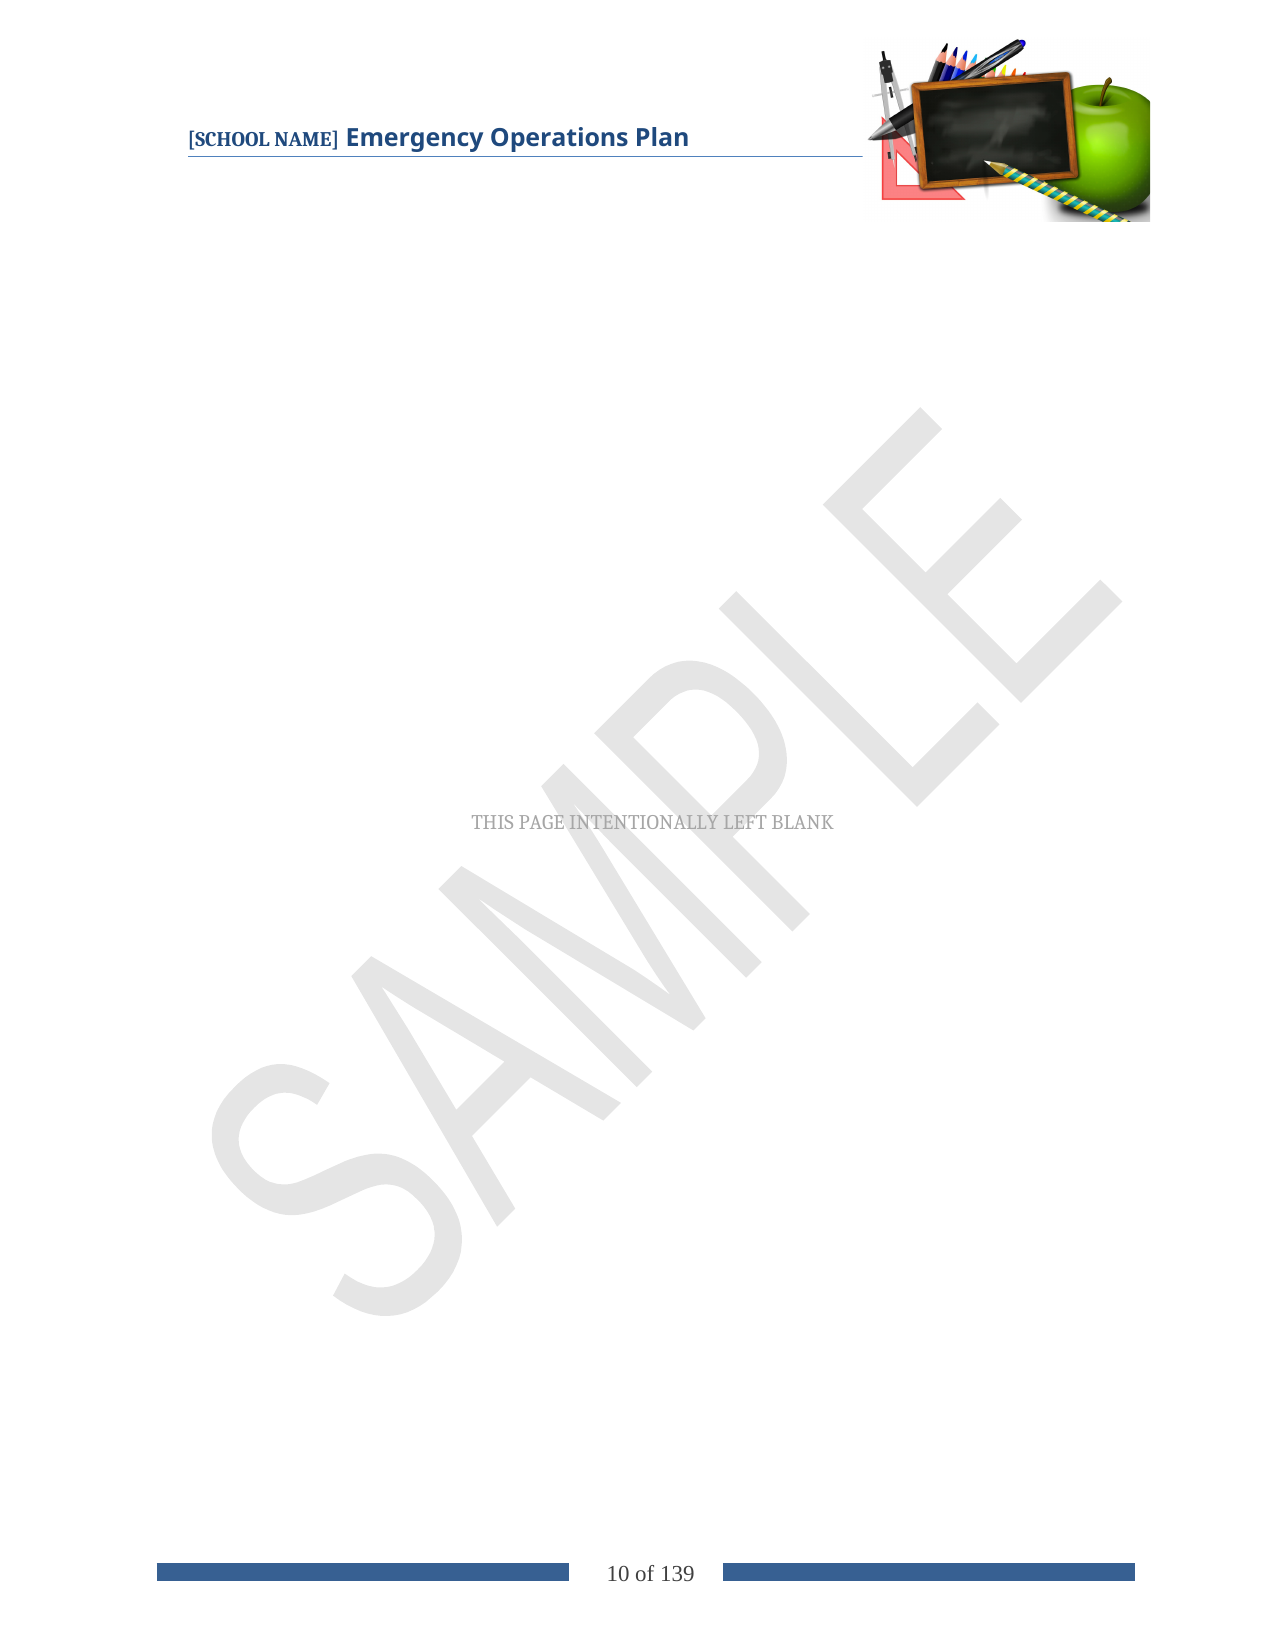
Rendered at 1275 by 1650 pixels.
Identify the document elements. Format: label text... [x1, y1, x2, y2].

picture [862, 37, 1150, 221]
text THIS PAGE INTENTIONALLY LEFT BLANK [187, 811, 1117, 835]
